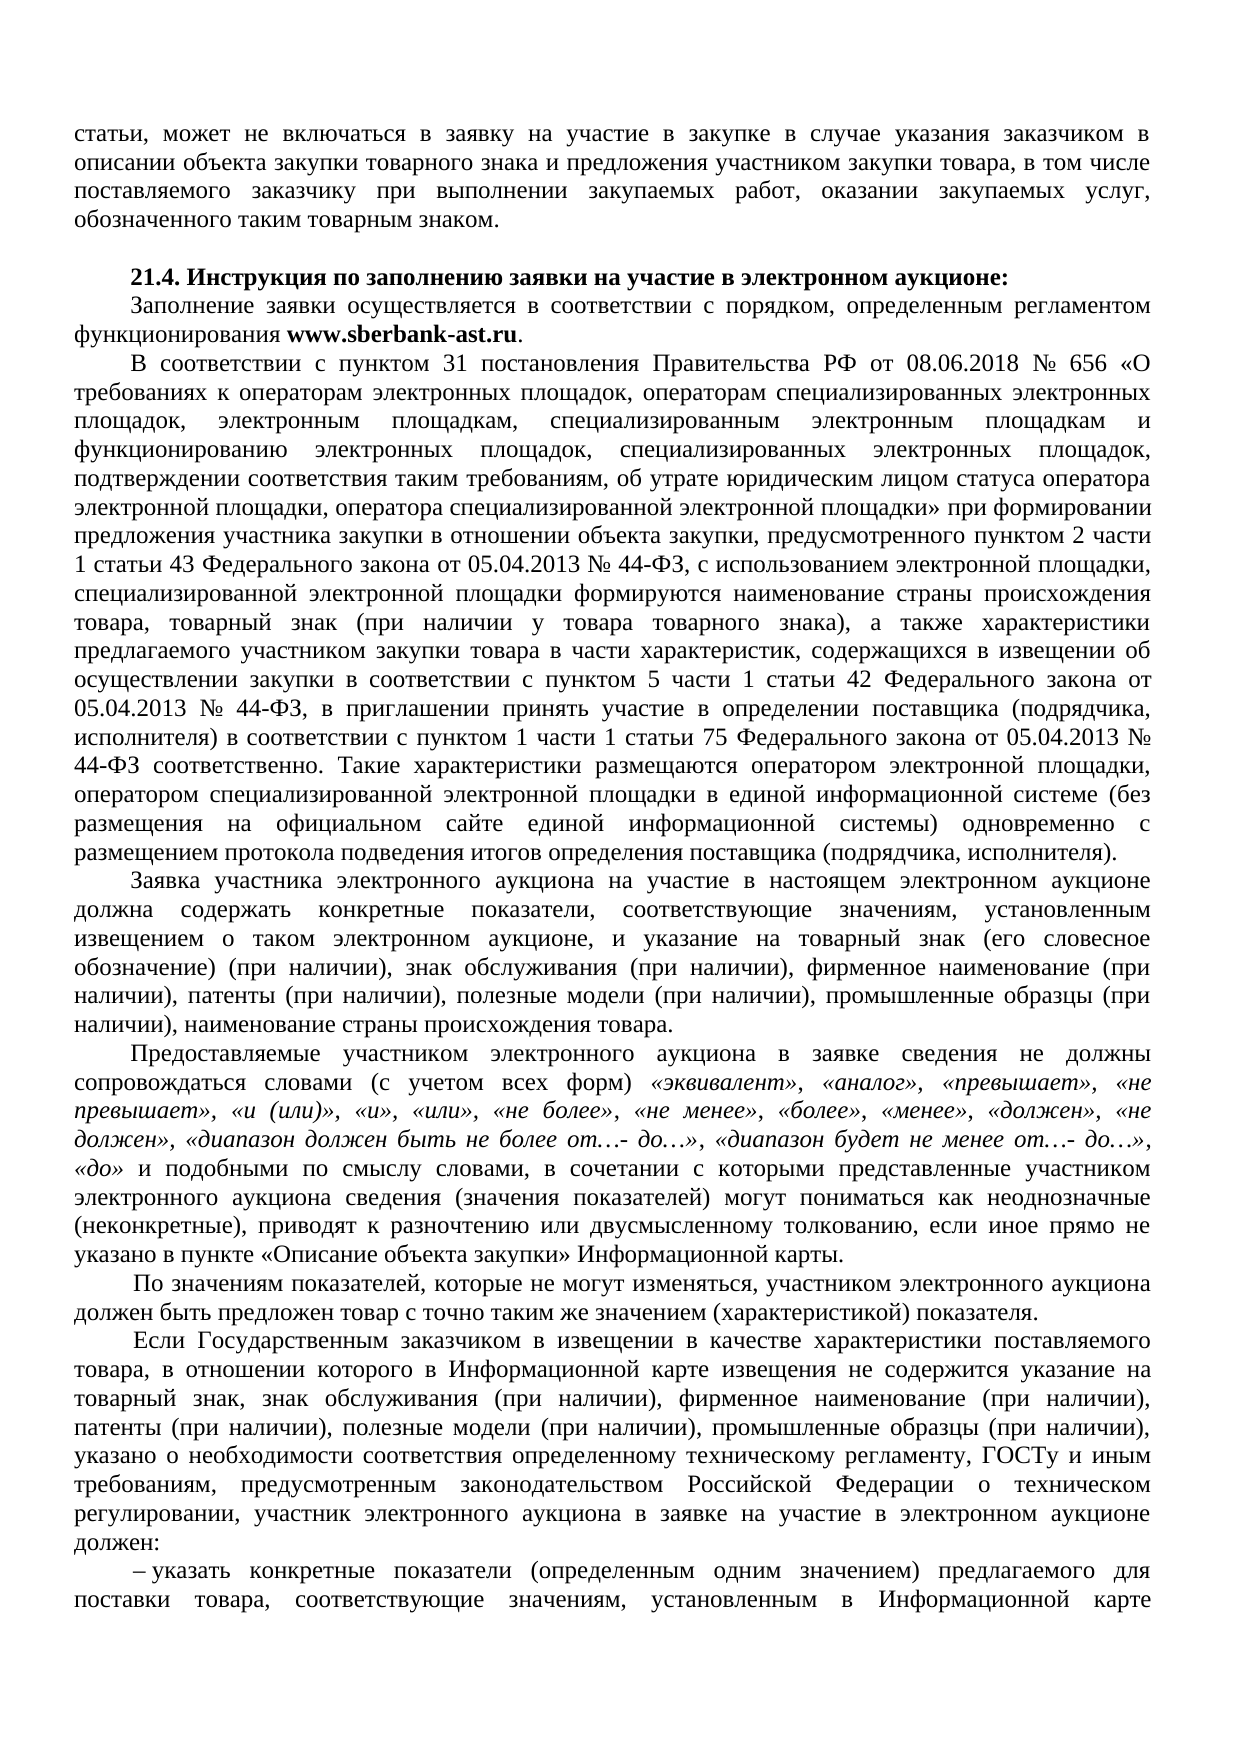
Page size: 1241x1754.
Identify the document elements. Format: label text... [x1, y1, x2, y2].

text Если Государственным заказчиком в извещении в качестве характеристики поставляемого товара, в отношении которого в Информационной карте извещения не содержится указание на товарный знак, знак обслуживания (при наличии), фирменное наименование (при наличии), патенты (при наличии), полезные модели (при наличии), промышленные образцы (при наличии), указано о необходимости соответствия определенному техническому регламенту, ГОСТу и иным требованиям, предусмотренным законодательством Российской Федерации о техническом регулировании, участник электронного аукциона в заявке на участие в электронном аукционе должен: [74, 1326, 1152, 1556]
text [74, 1556, 1152, 1613]
text В соответствии с пунктом 31 постановления Правительства РФ от 08.06.2018 № 656 «О требованиях к операторам электронных площадок, операторам специализированных электронных площадок, электронным площадкам, специализированным электронным площадкам и функционированию электронных площадок, специализированных электронных площадок, подтверждении соответствия таким требованиям, об утрате юридическим лицом статуса оператора электронной площадки, оператора специализированной электронной площадки» при формировании предложения участника закупки в отношении объекта закупки, предусмотренного пунктом 2 части 1 статьи 43 Федерального закона от 05.04.2013 № 44-ФЗ, с использованием электронной площадки, специализированной электронной площадки формируются наименование страны происхождения товара, товарный знак (при наличии у товара товарного знака), а также характеристики предлагаемого участником закупки товара в части характеристик, содержащихся в извещении об осуществлении закупки в соответствии с пунктом 5 части 1 статьи 42 Федерального закона от 05.04.2013 № 44-ФЗ, в приглашении принять участие в определении поставщика (подрядчика, исполнителя) в соответствии с пунктом 1 части 1 статьи 75 Федерального закона от 05.04.2013 № 44-ФЗ соответственно. Такие характеристики размещаются оператором электронной площадки, оператором специализированной электронной площадки в единой информационной системе (без размещения на официальном сайте единой информационной системы) одновременно с размещением протокола подведения итогов определения поставщика (подрядчика, исполнителя). [74, 348, 1152, 866]
text 21.4. Инструкция по заполнению заявки на участие в электронном аукционе: [74, 262, 1152, 291]
text Заполнение заявки осуществляется в соответствии с порядком, определенным регламентом функционирования www.sberbank-ast.ru. [74, 291, 1152, 348]
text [74, 118, 1152, 233]
text Предоставляемые участником электронного аукциона в заявке сведения не должны сопровождаться словами (с учетом всех форм) «эквивалент», «аналог», «превышает», «не превышает», «и (или)», «и», «или», «не более», «не менее», «более», «менее», «должен», «не должен», «диапазон должен быть не более от…- до…», «диапазон будет не менее от…- до…», «до» и подобными по смыслу словами, в сочетании с которыми представленные участником электронного аукциона сведения (значения показателей) могут пониматься как неоднозначные (неконкретные), приводят к разночтению или двусмысленному толкованию, если иное прямо не указано в пункте «Описание объекта закупки» Информационной карты. [74, 1038, 1152, 1268]
text По значениям показателей, которые не могут изменяться, участником электронного аукциона должен быть предложен товар с точно таким же значением (характеристикой) показателя. [74, 1268, 1152, 1326]
text Заявка участника электронного аукциона на участие в настоящем электронном аукционе должна содержать конкретные показатели, соответствующие значениям, установленным извещением о таком электронном аукционе, и указание на товарный знак (его словесное обозначение) (при наличии), знак обслуживания (при наличии), фирменное наименование (при наличии), патенты (при наличии), полезные модели (при наличии), промышленные образцы (при наличии), наименование страны происхождения товара. [74, 866, 1152, 1038]
